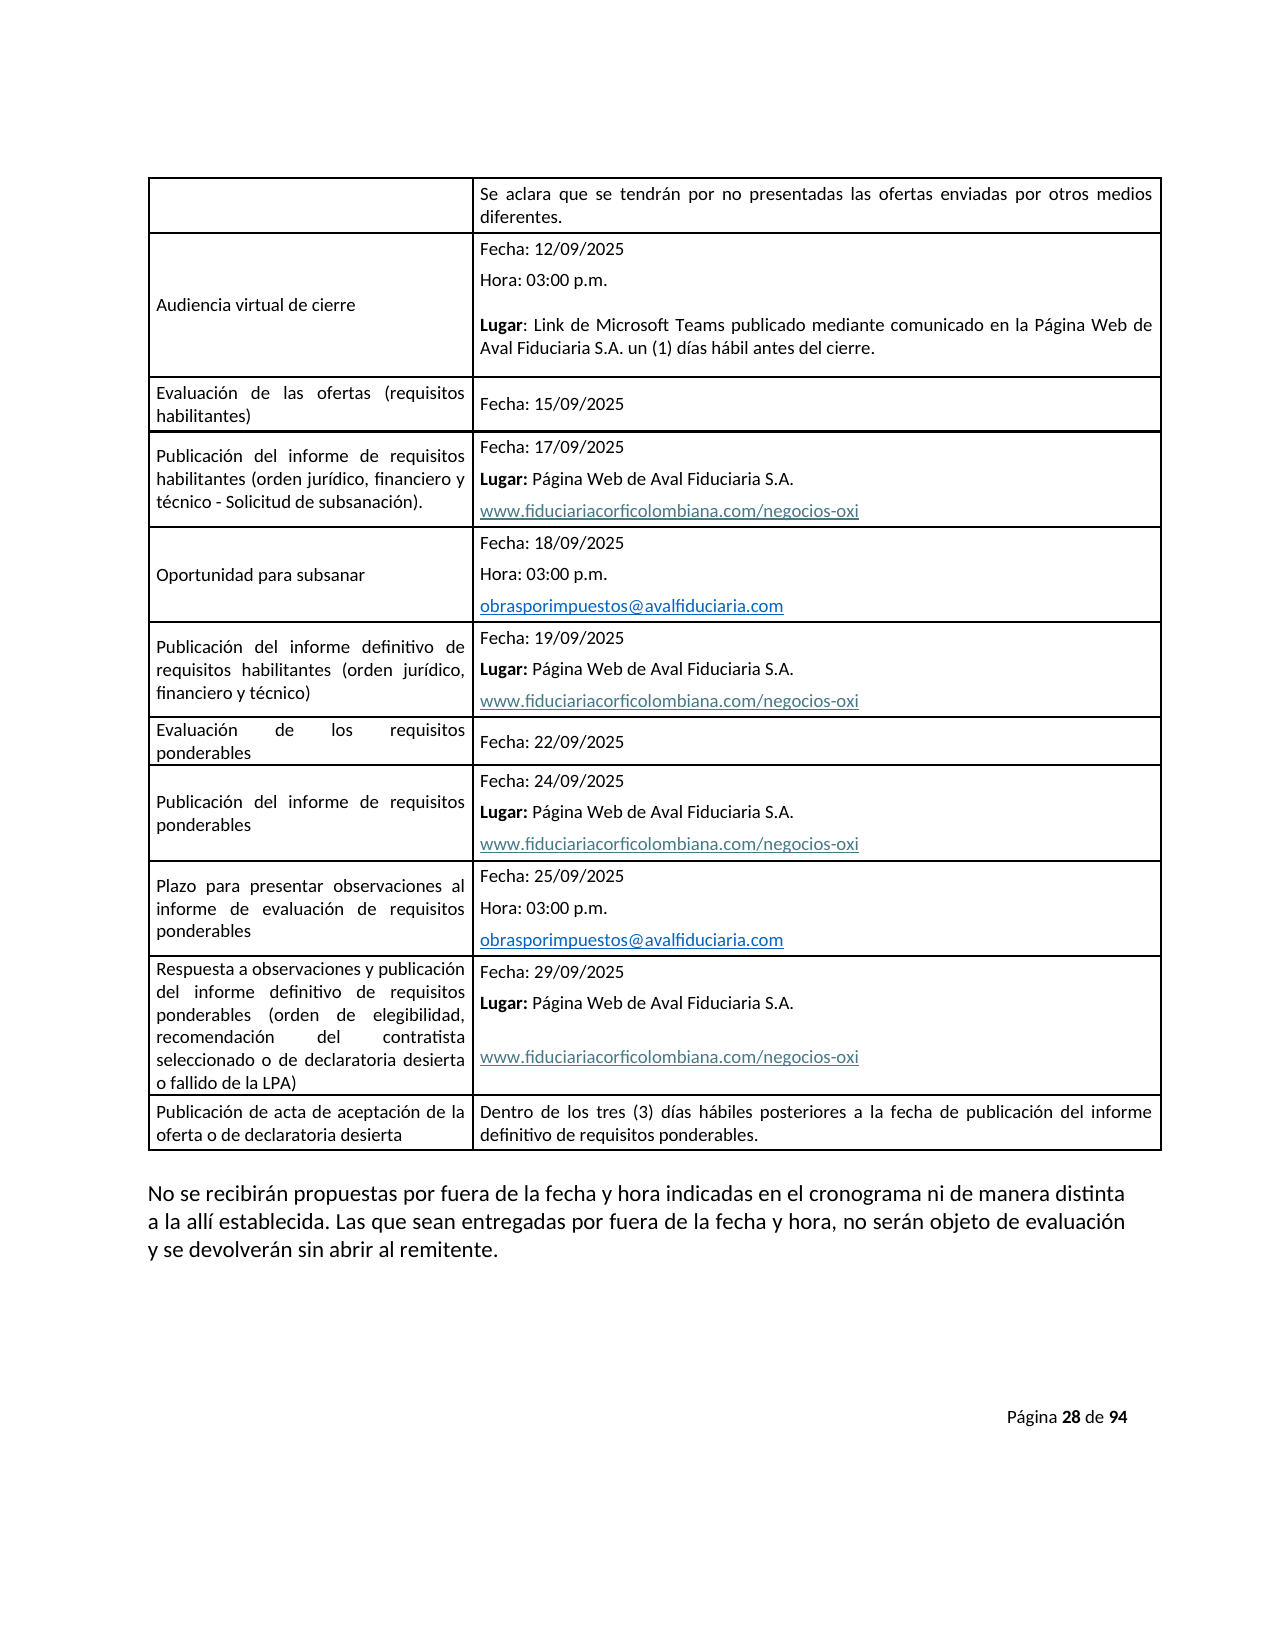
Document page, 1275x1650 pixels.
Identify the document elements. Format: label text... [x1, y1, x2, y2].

table_cell www.fiduciariacorficolombiana.com/negocios-oxi [474, 1017, 1160, 1094]
table_cell Fecha: 24/09/2025 [474, 766, 1160, 795]
table_cell Lugar: Página Web de Aval Fiduciaria S.A. [474, 986, 1160, 1017]
table_cell Hora: 03:00 p.m. [474, 891, 1160, 922]
table_cell Fecha: 15/09/2025 [474, 378, 1160, 430]
table_cell Lugar: Página Web de Aval Fiduciaria S.A. [474, 795, 1160, 827]
table_cell Oportunidad para subsanar [150, 528, 472, 621]
table_cell Lugar: Link de Microsoft Teams publicado mediante comunicado en la Página Web de Aval Fiduciaria S.A. un (1) días hábil antes del cierre. [474, 294, 1160, 376]
text No se recibirán propuestas por fuera de la fecha y hora indicadas en el cronograma ni de manera distinta a la allí establecida. Las que sean entregadas por fuera de la fecha y hora, no serán objeto de evaluación y se devolverán sin abrir al remitente. [148, 1179, 1127, 1263]
table_cell obrasporimpuestos@avalfiduciaria.com [474, 588, 1160, 621]
table_cell Evaluación de las ofertas (requisitos habilitantes) [150, 378, 472, 430]
table_cell Audiencia virtual de cierre [150, 234, 472, 376]
table_cell Fecha: 22/09/2025 [474, 718, 1160, 764]
table_cell www.fiduciariacorficolombiana.com/negocios-oxi [474, 827, 1160, 859]
table_cell Hora: 03:00 p.m. [474, 263, 1160, 294]
table_cell Fecha: 19/09/2025 [474, 623, 1160, 652]
table_cell Lugar: Página Web de Aval Fiduciaria S.A. [474, 652, 1160, 683]
table_cell Fecha: 17/09/2025 [474, 433, 1160, 462]
table_cell Dentro de los tres (3) días hábiles posteriores a la fecha de publicación del informe definitivo de requisitos ponderables. [474, 1096, 1160, 1149]
table_cell www.fiduciariacorficolombiana.com/negocios-oxi [474, 493, 1160, 526]
table_cell Publicación del informe de requisitos ponderables [150, 766, 472, 859]
table_cell Fecha: 12/09/2025 [474, 234, 1160, 263]
table_cell Hora: 03:00 p.m. [474, 557, 1160, 588]
table_cell Fecha: 25/09/2025 [474, 862, 1160, 891]
table_cell Evaluación de los requisitos ponderables [150, 718, 472, 764]
table_cell Fecha: 29/09/2025 [474, 957, 1160, 986]
table_cell Fecha: 18/09/2025 [474, 528, 1160, 557]
table_cell obrasporimpuestos@avalfiduciaria.com [474, 922, 1160, 955]
table_cell Se aclara que se tendrán por no presentadas las ofertas enviadas por otros medios diferentes. [474, 179, 1160, 232]
table_cell Respuesta a observaciones y publicación del informe definitivo de requisitos ponderables (orden de elegibilidad, recomendación del contratista seleccionado o de declaratoria desierta o fallido de la LPA) [150, 957, 472, 1094]
table_cell Lugar: Página Web de Aval Fiduciaria S.A. [474, 462, 1160, 493]
table_cell www.fiduciariacorficolombiana.com/negocios-oxi [474, 684, 1160, 716]
table_cell Publicación del informe de requisitos habilitantes (orden jurídico, financiero y técnico - Solicitud de subsanación). [150, 433, 472, 526]
table_cell Publicación del informe definitivo de requisitos habilitantes (orden jurídico, financiero y técnico) [150, 623, 472, 716]
table_cell Plazo para presentar observaciones al informe de evaluación de requisitos ponderables [150, 862, 472, 955]
table_cell Publicación de acta de aceptación de la oferta o de declaratoria desierta [150, 1096, 472, 1149]
